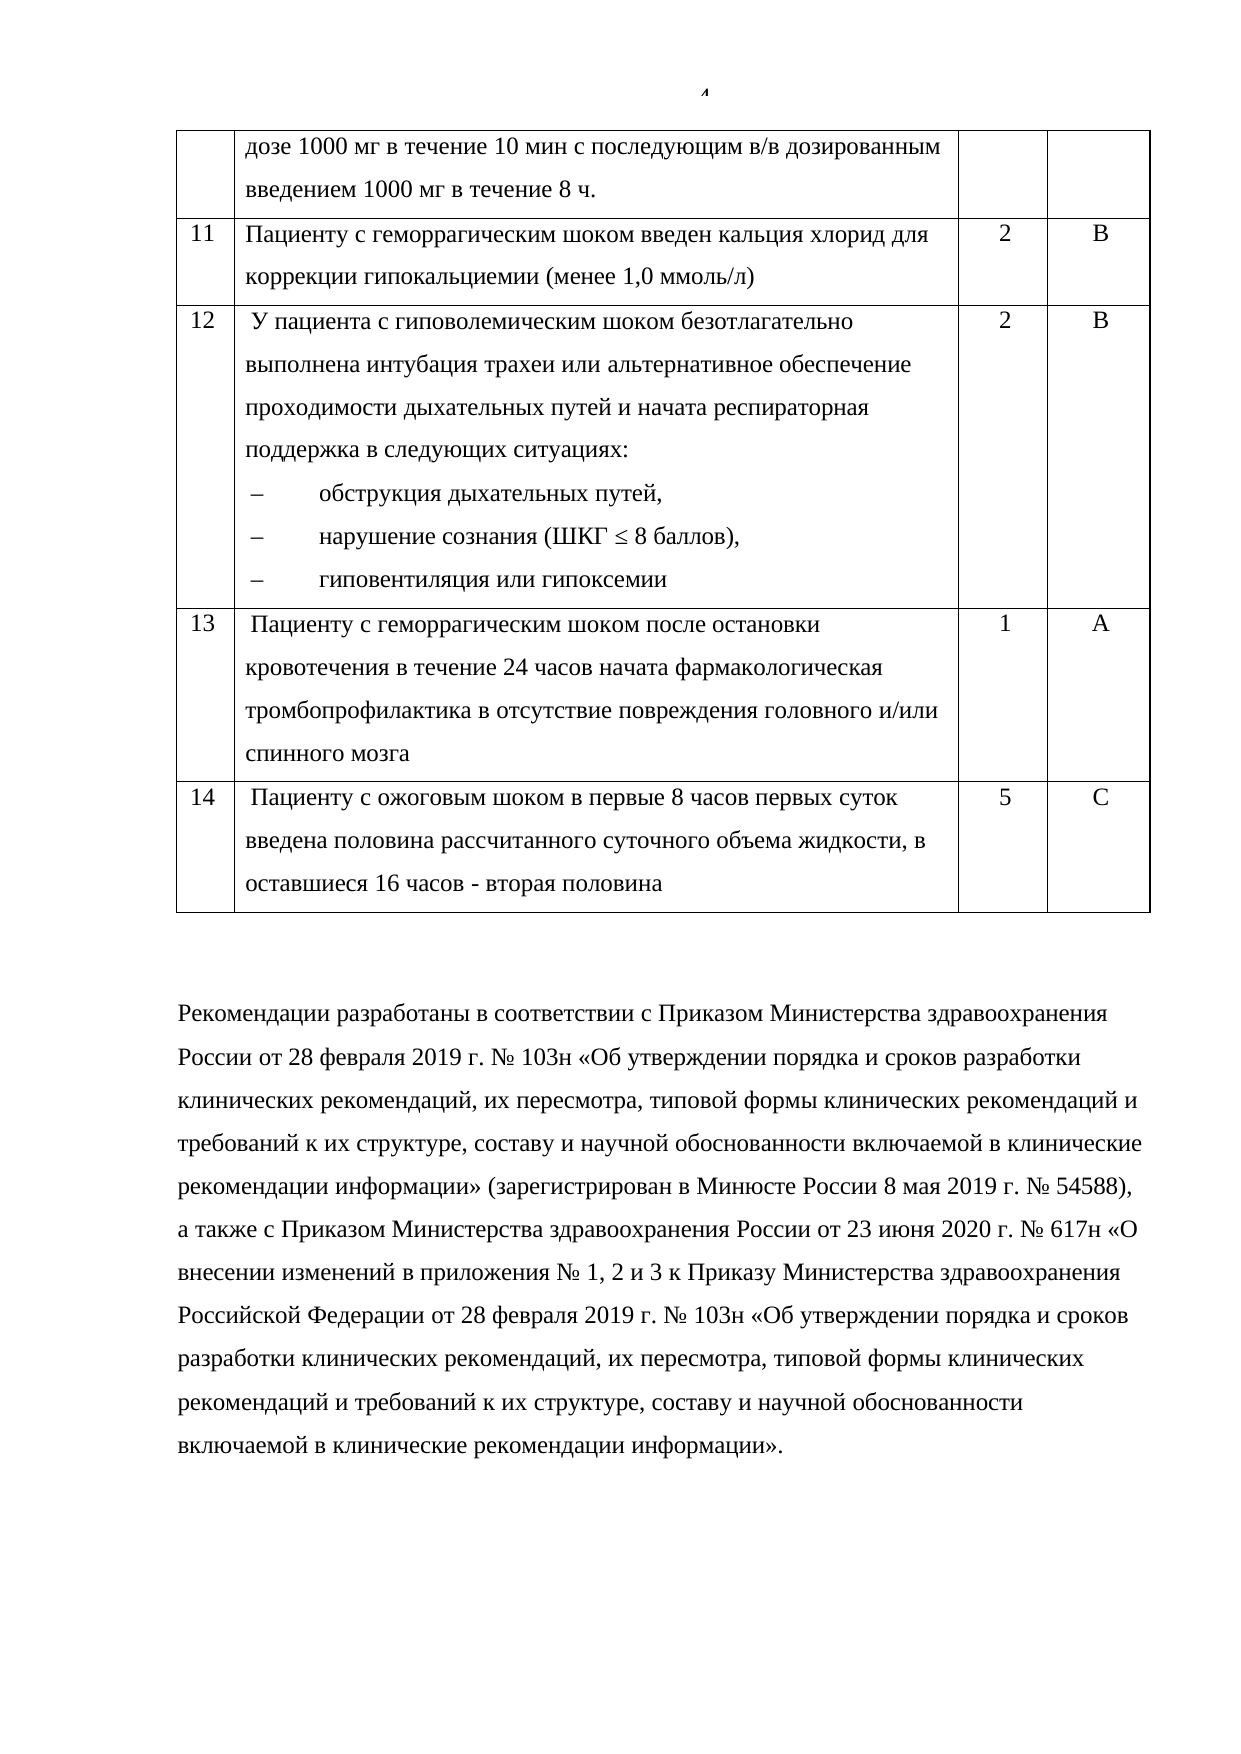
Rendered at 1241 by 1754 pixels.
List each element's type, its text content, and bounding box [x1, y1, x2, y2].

table_cell С [1048, 782, 1149, 912]
table_cell А [1048, 609, 1149, 781]
table_cell 14 [177, 782, 234, 912]
table_cell Пациенту с ожоговым шоком в первые 8 часов первых суток введена половина рассчитанного суточного объема жидкости, в оставшиеся 16 часов - вторая половина [235, 782, 958, 912]
table_cell 1 [959, 609, 1047, 781]
table_cell 2 [959, 219, 1047, 305]
table_cell 5 [959, 782, 1047, 912]
table_cell В [1048, 306, 1149, 607]
table_header [959, 131, 1047, 217]
table_cell 11 [177, 219, 234, 305]
table_header [177, 131, 234, 217]
table_cell 2 [959, 306, 1047, 607]
table_cell 13 [177, 609, 234, 781]
text Рекомендации разработаны в соответствии с Приказом Министерства здравоохранения России от 28 февраля 2019 г. № 103н «Об утверждении порядка и сроков разработки клинических рекомендаций, их пересмотра, типовой формы клинических рекомендаций и требований к их структуре, составу и научной обоснованности включаемой в клинические рекомендации информации» (зарегистрирован в Минюсте России 8 мая 2019 г. № 54588), а также с Приказом Министерства здравоохранения России от 23 июня 2020 г. № 617н «О внесении изменений в приложения № 1, 2 и 3 к Приказу Министерства здравоохранения Российской Федерации от 28 февраля 2019 г. № 103н «Об утверждении порядка и сроков разработки клинических рекомендаций, их пересмотра, типовой формы клинических рекомендаций и требований к их структуре, составу и научной обоснованности включаемой в клинические рекомендации информации». [177, 998, 1143, 1458]
table_cell У пациента с гиповолемическим шоком безотлагательно выполнена интубация трахеи или альтернативное обеспечение проходимости дыхательных путей и начата респираторная поддержка в следующих ситуациях: обструкция дыхательных путей, нарушение сознания (ШКГ ≤ 8 баллов), гиповентиляция или гипоксемии [235, 306, 958, 607]
table_cell Пациенту с геморрагическим шоком введен кальция хлорид для коррекции гипокальциемии (менее 1,0 ммоль/л) [235, 219, 958, 305]
table_cell Пациенту с геморрагическим шоком после остановки кровотечения в течение 24 часов начата фармакологическая тромбопрофилактика в отсутствие повреждения головного и/или спинного мозга [235, 609, 958, 781]
table_header [1048, 131, 1149, 217]
table_header дозе 1000 мг в течение 10 мин с последующим в/в дозированным введением 1000 мг в течение 8 ч. [235, 131, 958, 217]
table_cell В [1048, 219, 1149, 305]
table_cell 12 [177, 306, 234, 607]
